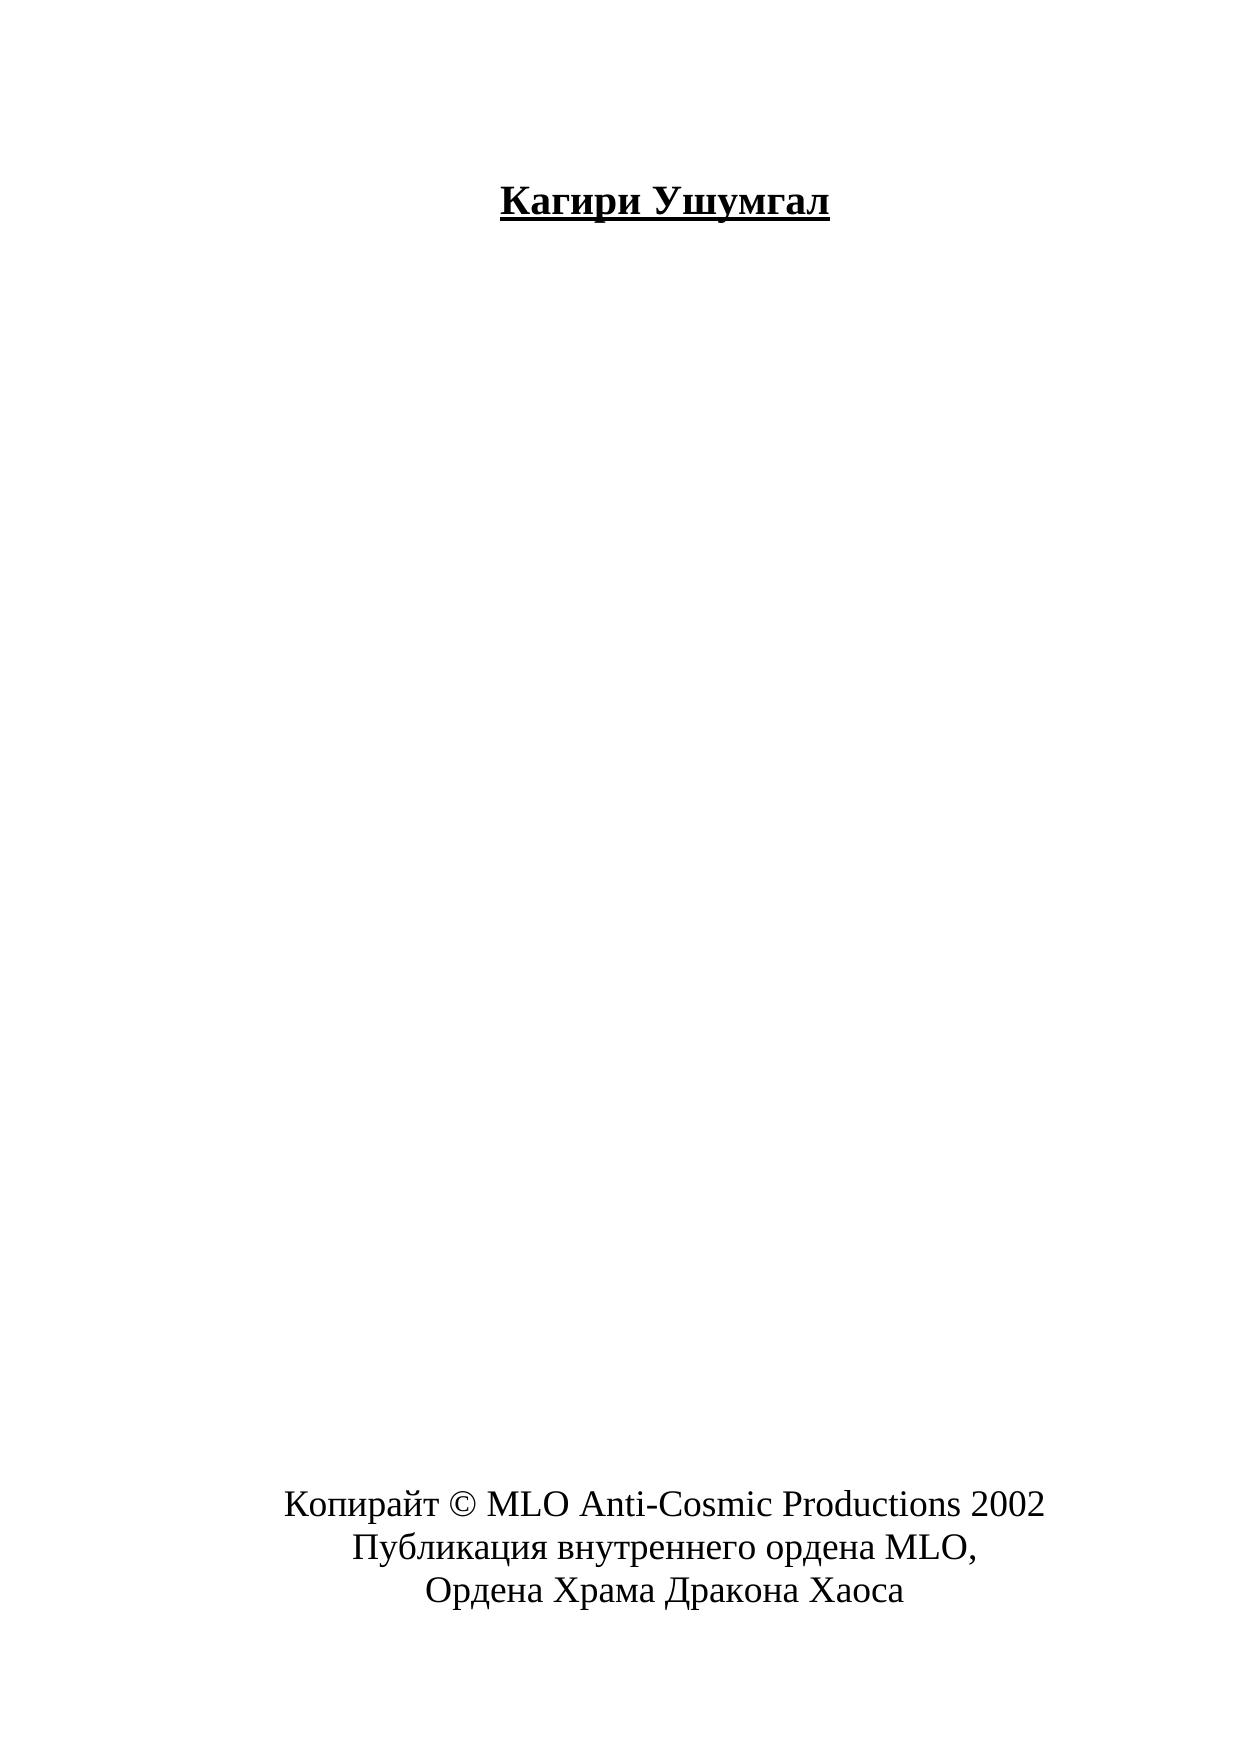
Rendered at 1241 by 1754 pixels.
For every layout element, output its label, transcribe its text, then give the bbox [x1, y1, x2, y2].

text Копирайт © MLO Anti-Cosmic Productions 2002 Публикация внутреннего ордена MLO, [281, 1481, 1048, 1568]
text Кагири Ушумгал [167, 176, 1163, 223]
text Ордена Храма Дракона Хаоса [167, 1568, 1163, 1611]
